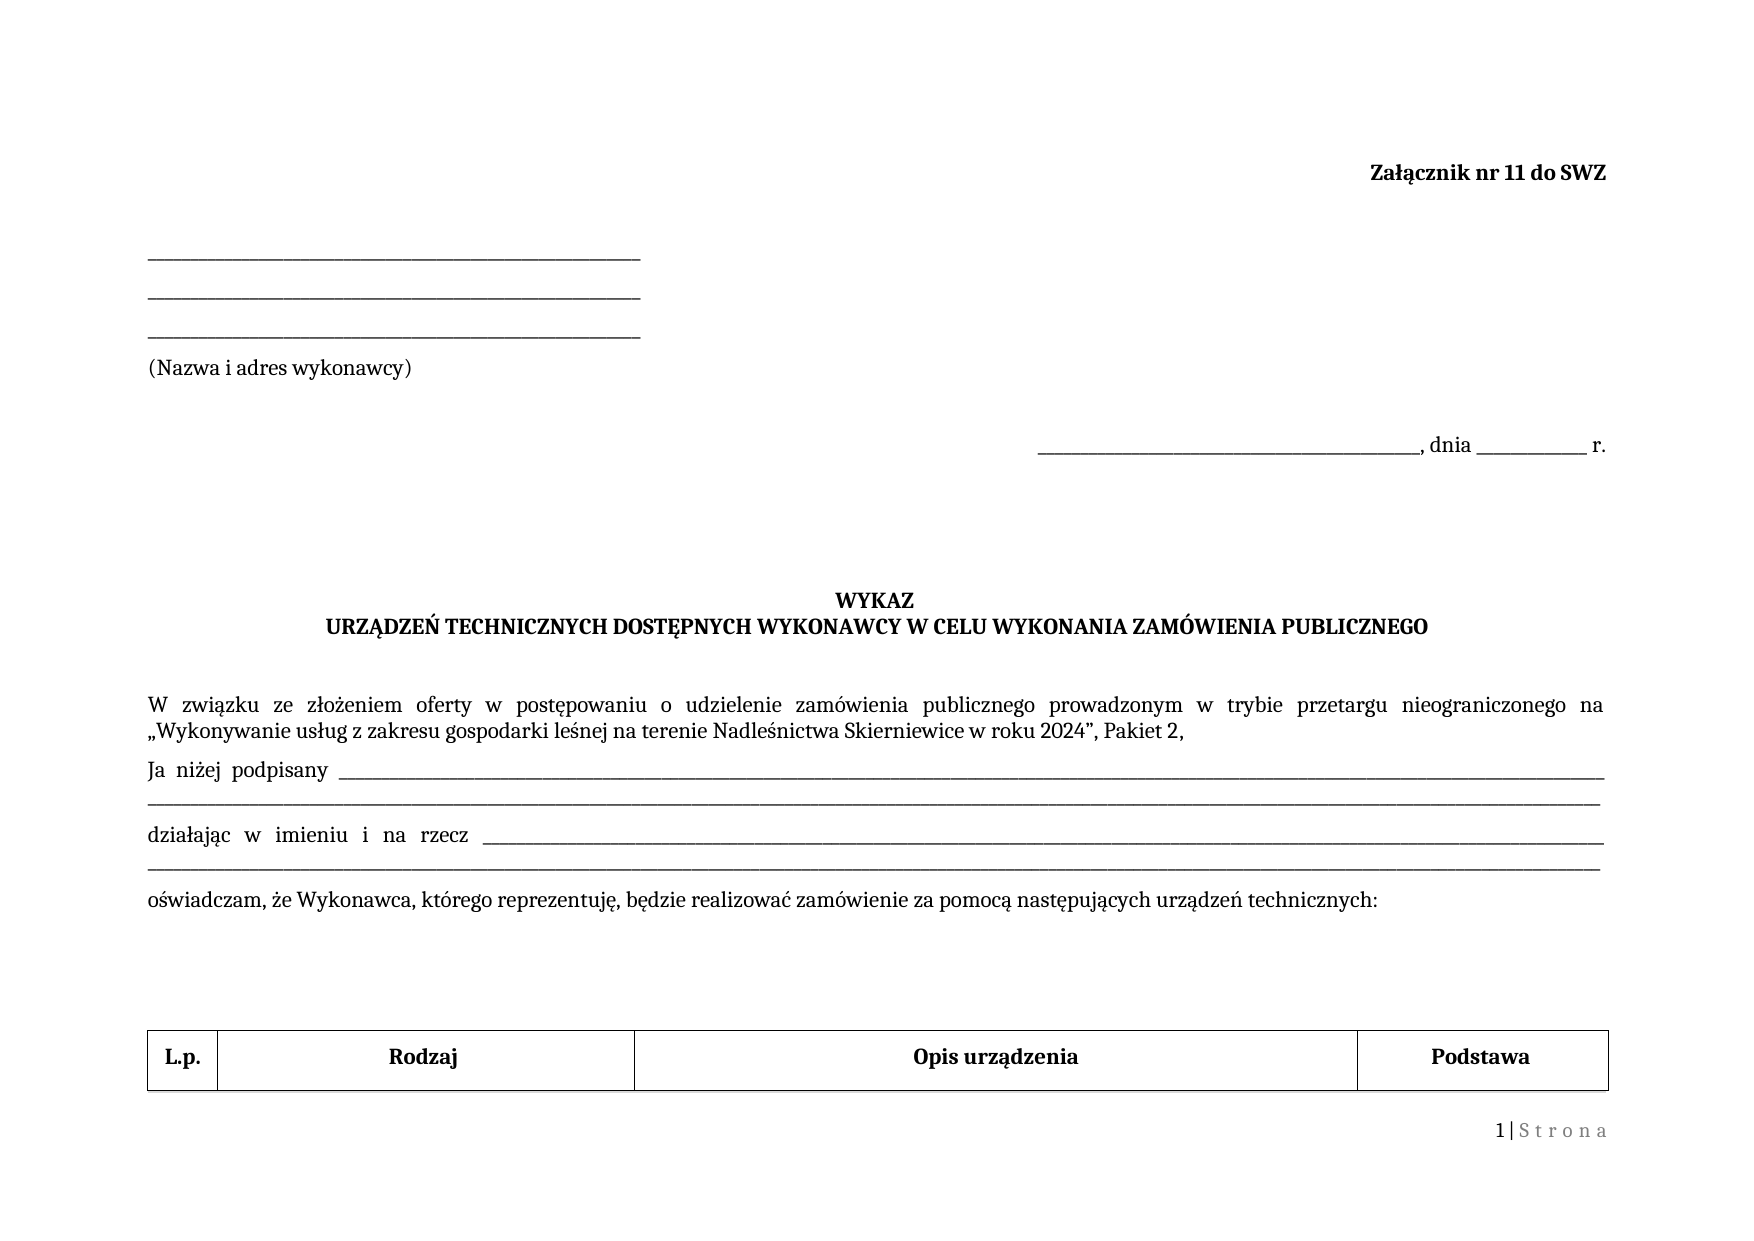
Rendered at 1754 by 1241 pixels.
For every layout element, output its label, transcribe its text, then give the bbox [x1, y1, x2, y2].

text działając w imieniu i na rzecz ____________________________________________________________________________________________________________________________________ ___________________________________________________________________________________________________________________________________________________________________________ [148, 822, 1606, 875]
text __________________________________________________________ [148, 238, 1606, 264]
table_header L.p. [148, 1031, 217, 1090]
text WYKAZ URZĄDZEŃ TECHNICZNYCH DOSTĘPNYCH WYKONAWCY W CELU WYKONANIA ZAMÓWIENIA PUBLICZNEGO [148, 587, 1606, 640]
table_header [1358, 1031, 1608, 1090]
text Ja niżej podpisany _____________________________________________________________________________________________________________________________________________________ ___________________________________________________________________________________________________________________________________________________________________________ [148, 757, 1606, 809]
text __________________________________________________________ [148, 277, 1606, 303]
text Załącznik nr 11 do SWZ [148, 160, 1606, 186]
table_header Rodzaj urządzenia [218, 1031, 634, 1090]
text W związku ze złożeniem oferty w postępowaniu o udzielenie zamówienia publicznego prowadzonym w trybie przetargu nieograniczonego na „Wykonywanie usług z zakresu gospodarki leśnej na terenie Nadleśnictwa Skierniewice w roku 2024”, Pakiet 2, [148, 692, 1606, 744]
text __________________________________________________________ [148, 316, 1606, 342]
text (Nazwa i adres wykonawcy) [148, 354, 1606, 381]
text _____________________________________________, dnia _____________ r. [148, 432, 1606, 458]
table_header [635, 1031, 1357, 1090]
text oświadczam, że Wykonawca, którego reprezentuję, będzie realizować zamówienie za pomocą następujących urządzeń technicznych: [148, 887, 1606, 913]
